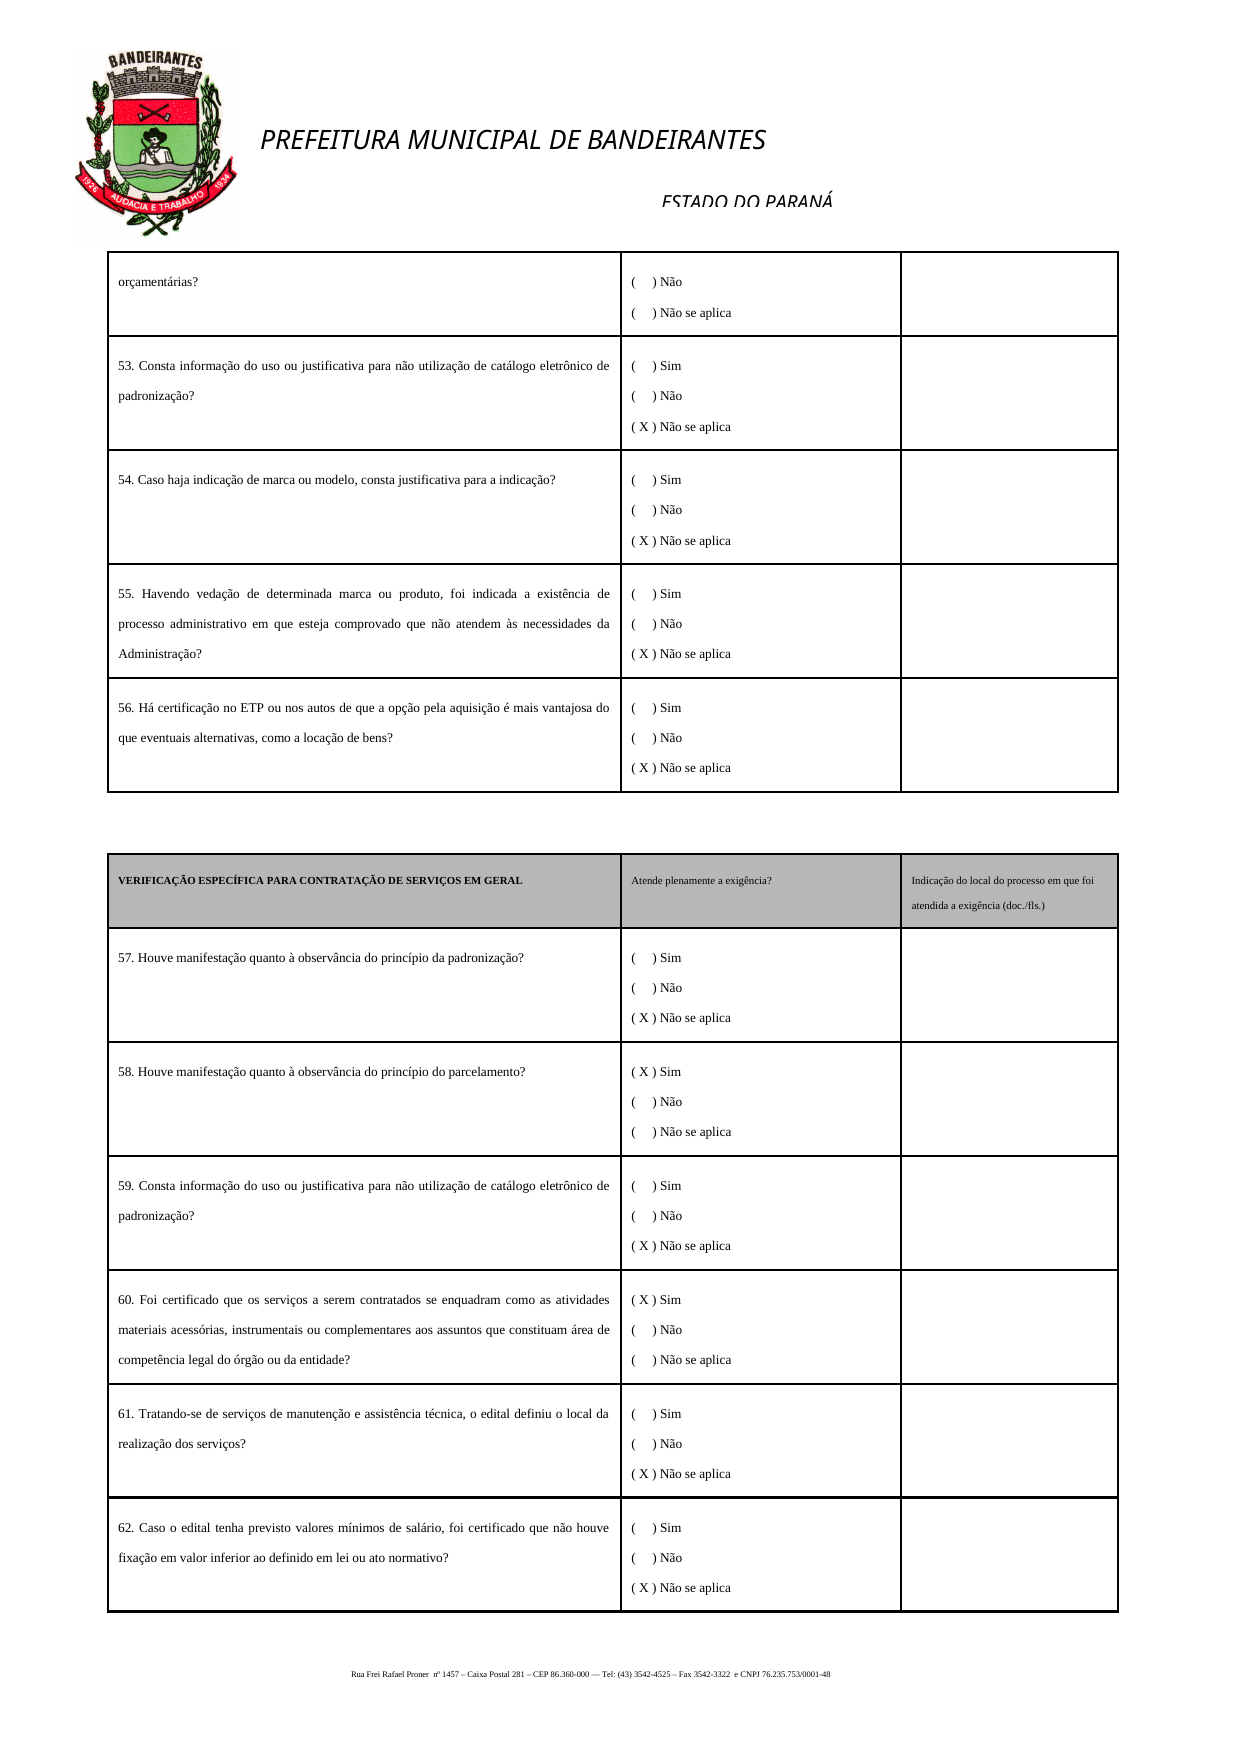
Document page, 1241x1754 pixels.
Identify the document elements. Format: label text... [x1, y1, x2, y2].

table_cell [902, 1157, 1117, 1268]
table_cell ( ) Sim ( ) Não ( X ) Não se aplica [622, 565, 900, 677]
picture [73, 50, 239, 246]
table_cell [902, 679, 1117, 791]
table_cell 59. Consta informação do uso ou justificativa para não utilização de catálogo eletrônico de padronização? [109, 1157, 620, 1268]
table_cell 62. Caso o edital tenha previsto valores mínimos de salário, foi certificado que não houve fixação em valor inferior ao definido em lei ou ato normativo? [109, 1499, 620, 1610]
table_header Atende plenamente a exigência? [622, 855, 900, 927]
table_cell 54. Caso haja indicação de marca ou modelo, consta justificativa para a indicação? [109, 451, 620, 563]
table_cell [902, 1043, 1117, 1154]
table_cell ( ) Sim ( ) Não ( X ) Não se aplica [622, 337, 900, 449]
table_cell [902, 253, 1117, 335]
table_cell [902, 929, 1117, 1041]
table_cell 52. Há manifestação sobre a compatibilidade da despesa estimada com a prevista nas leis orçamentárias? [109, 253, 620, 335]
table_cell 53. Consta informação do uso ou justificativa para não utilização de catálogo eletrônico de padronização? [109, 337, 620, 449]
table_cell 55. Havendo vedação de determinada marca ou produto, foi indicada a existência de processo administrativo em que esteja comprovado que não atendem às necessidades da Administração? [109, 565, 620, 677]
table_cell ( ) Sim ( ) Não ( X ) Não se aplica [622, 1157, 900, 1268]
table_cell [902, 451, 1117, 563]
table_cell 60. Foi certificado que os serviços a serem contratados se enquadram como as atividades materiais acessórias, instrumentais ou complementares aos assuntos que constituam área de competência legal do órgão ou da entidade? [109, 1271, 620, 1382]
table_cell 61. Tratando-se de serviços de manutenção e assistência técnica, o edital definiu o local da realização dos serviços? [109, 1385, 620, 1496]
table_cell 58. Houve manifestação quanto à observância do princípio do parcelamento? [109, 1043, 620, 1154]
table_cell ( ) Sim ( ) Não ( X ) Não se aplica [622, 451, 900, 563]
table_cell ( ) Sim ( ) Não ( X ) Não se aplica [622, 1385, 900, 1496]
table_cell ( ) Sim ( ) Não ( X ) Não se aplica [622, 679, 900, 791]
table_cell [902, 1499, 1117, 1610]
table_cell [902, 565, 1117, 677]
table_cell ( X ) Sim ( ) Não ( ) Não se aplica [622, 1043, 900, 1154]
table_header VERIFICAÇÃO ESPECÍFICA PARA CONTRATAÇÃO DE SERVIÇOS EM GERAL [109, 855, 620, 927]
table_cell [902, 1385, 1117, 1496]
table_cell ( X ) Sim ( ) Não ( ) Não se aplica [622, 253, 900, 335]
table_cell [902, 337, 1117, 449]
table_cell ( ) Sim ( ) Não ( X ) Não se aplica [622, 929, 900, 1041]
table_header Indicação do local do processo em que foi atendida a exigência (doc./fls.) [902, 855, 1117, 927]
table_cell ( X ) Sim ( ) Não ( ) Não se aplica [622, 1271, 900, 1382]
table_cell 57. Houve manifestação quanto à observância do princípio da padronização? [109, 929, 620, 1041]
table_cell [902, 1271, 1117, 1382]
table_cell ( ) Sim ( ) Não ( X ) Não se aplica [622, 1499, 900, 1610]
table_cell 56. Há certificação no ETP ou nos autos de que a opção pela aquisição é mais vantajosa do que eventuais alternativas, como a locação de bens? [109, 679, 620, 791]
